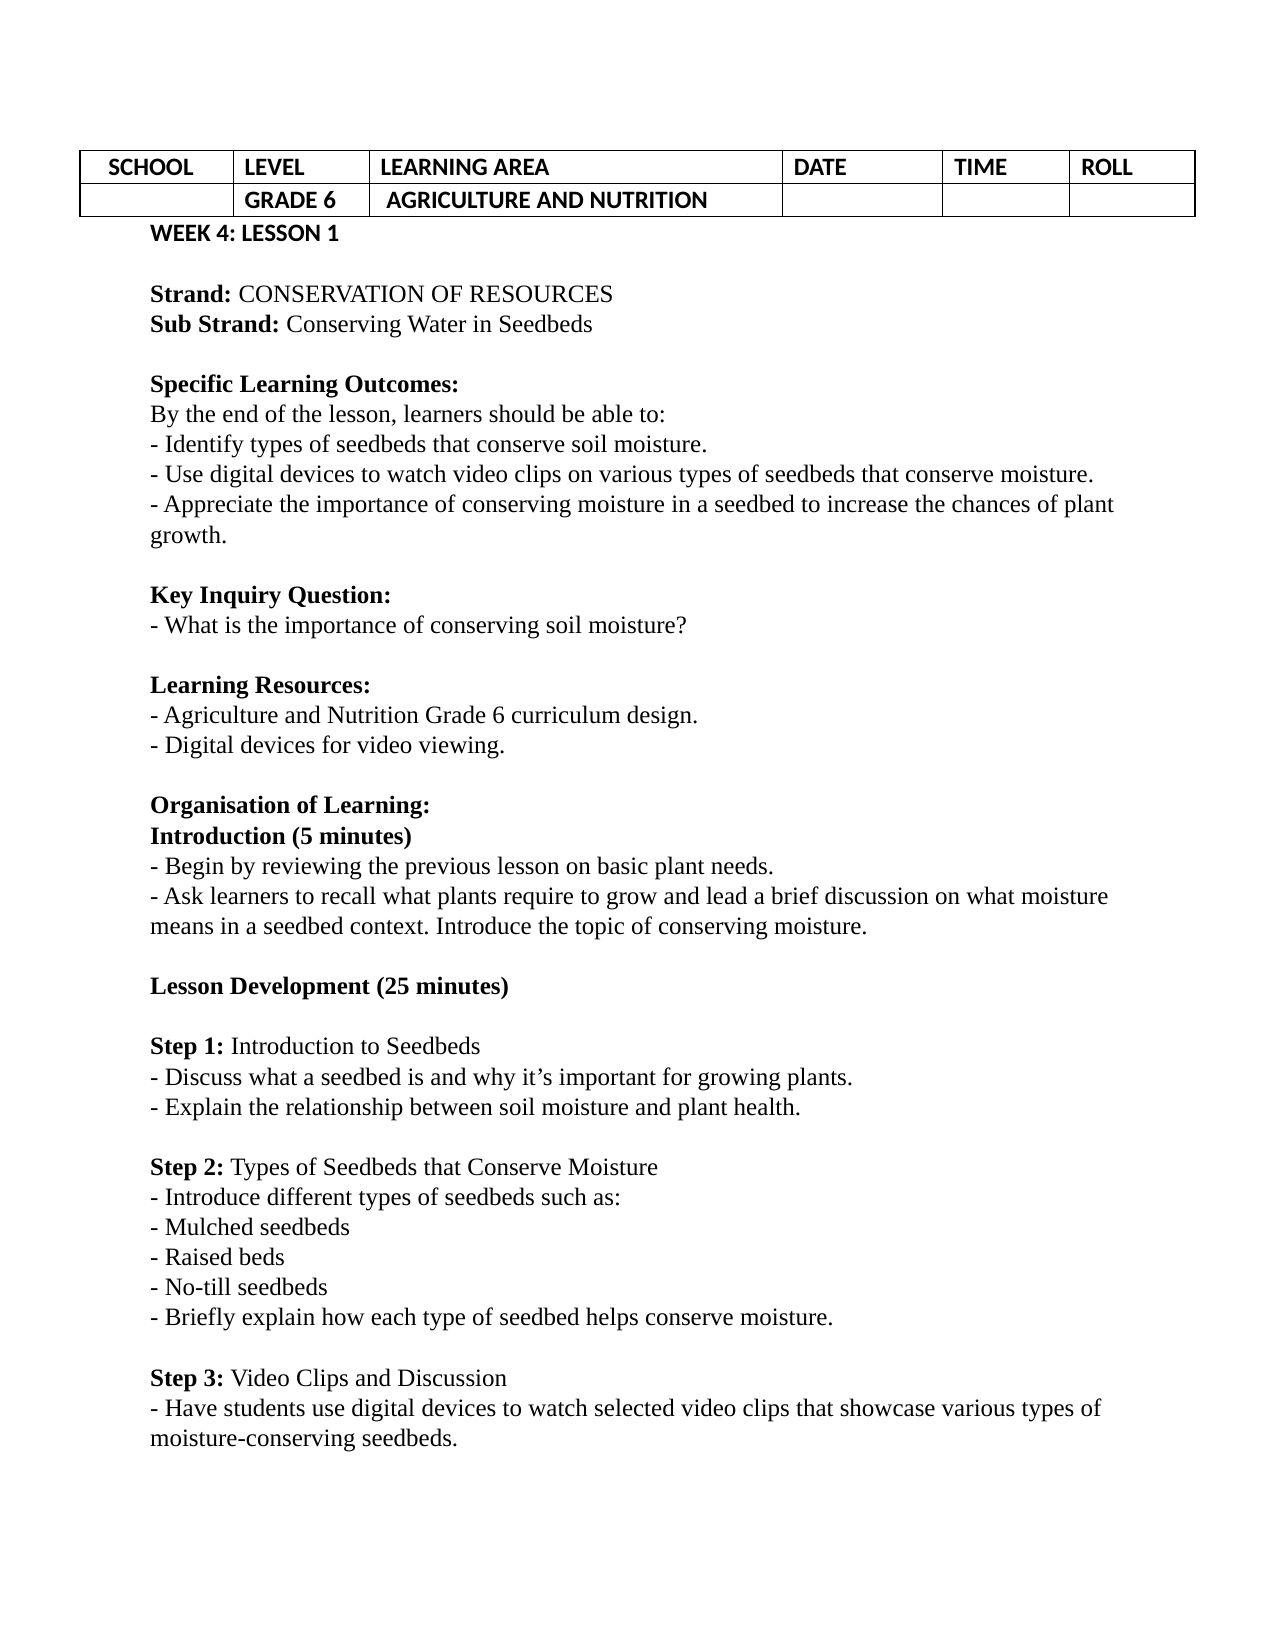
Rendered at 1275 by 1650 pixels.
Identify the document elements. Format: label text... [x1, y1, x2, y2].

text Specific Learning Outcomes: [150, 369, 1125, 398]
text - What is the importance of conserving soil moisture? [150, 610, 1125, 639]
table_cell [943, 184, 1069, 216]
text - Digital devices for video viewing. [150, 730, 1125, 759]
text Strand: CONSERVATION OF RESOURCES [150, 279, 1125, 308]
table_cell [783, 184, 942, 216]
table_header SCHOOL [81, 151, 233, 183]
text Introduction (5 minutes) [150, 821, 1125, 849]
text - Raised beds [150, 1242, 1125, 1271]
text Learning Resources: [150, 670, 1125, 699]
table_cell [1070, 184, 1194, 216]
table_header TIME [943, 151, 1069, 183]
text Organisation of Learning: [150, 791, 1125, 819]
text - Use digital devices to watch video clips on various types of seedbeds that conserve moisture. [150, 459, 1125, 488]
text Step 1: Introduction to Seedbeds [150, 1031, 1125, 1060]
text - Explain the relationship between soil moisture and plant health. [150, 1092, 1125, 1120]
text WEEK 4: LESSON 1 [150, 217, 1125, 247]
table_header DATE [783, 151, 942, 183]
text - Briefly explain how each type of seedbed helps conserve moisture. [150, 1302, 1125, 1331]
table_cell GRADE 6 [234, 184, 369, 216]
table_cell [81, 184, 233, 216]
table_header LEARNING AREA [370, 151, 782, 183]
text Sub Strand: Conserving Water in Seedbeds [150, 309, 1125, 338]
table_header LEVEL [234, 151, 369, 183]
text - Have students use digital devices to watch selected video clips that showcase various types of moisture-conserving seedbeds. [150, 1393, 1125, 1452]
text - Appreciate the importance of conserving moisture in a seedbed to increase the chances of plant growth. [150, 489, 1125, 548]
table_header ROLL [1070, 151, 1194, 183]
text Key Inquiry Question: [150, 580, 1125, 609]
text - No-till seedbeds [150, 1272, 1125, 1301]
text - Begin by reviewing the previous lesson on basic plant needs. [150, 851, 1125, 879]
text Step 2: Types of Seedbeds that Conserve Moisture [150, 1152, 1125, 1181]
text - Ask learners to recall what plants require to grow and lead a brief discussion on what moisture means in a seedbed context. Introduce the topic of conserving moisture. [150, 881, 1125, 940]
text Step 3: Video Clips and Discussion [150, 1363, 1125, 1391]
text - Introduce different types of seedbeds such as: [150, 1182, 1125, 1211]
text By the end of the lesson, learners should be able to: [150, 399, 1125, 428]
table_cell AGRICULTURE AND NUTRITION [370, 184, 782, 216]
text - Agriculture and Nutrition Grade 6 curriculum design. [150, 700, 1125, 729]
text - Mulched seedbeds [150, 1212, 1125, 1241]
text - Discuss what a seedbed is and why it’s important for growing plants. [150, 1062, 1125, 1090]
text - Identify types of seedbeds that conserve soil moisture. [150, 429, 1125, 458]
text Lesson Development (25 minutes) [150, 971, 1125, 1000]
